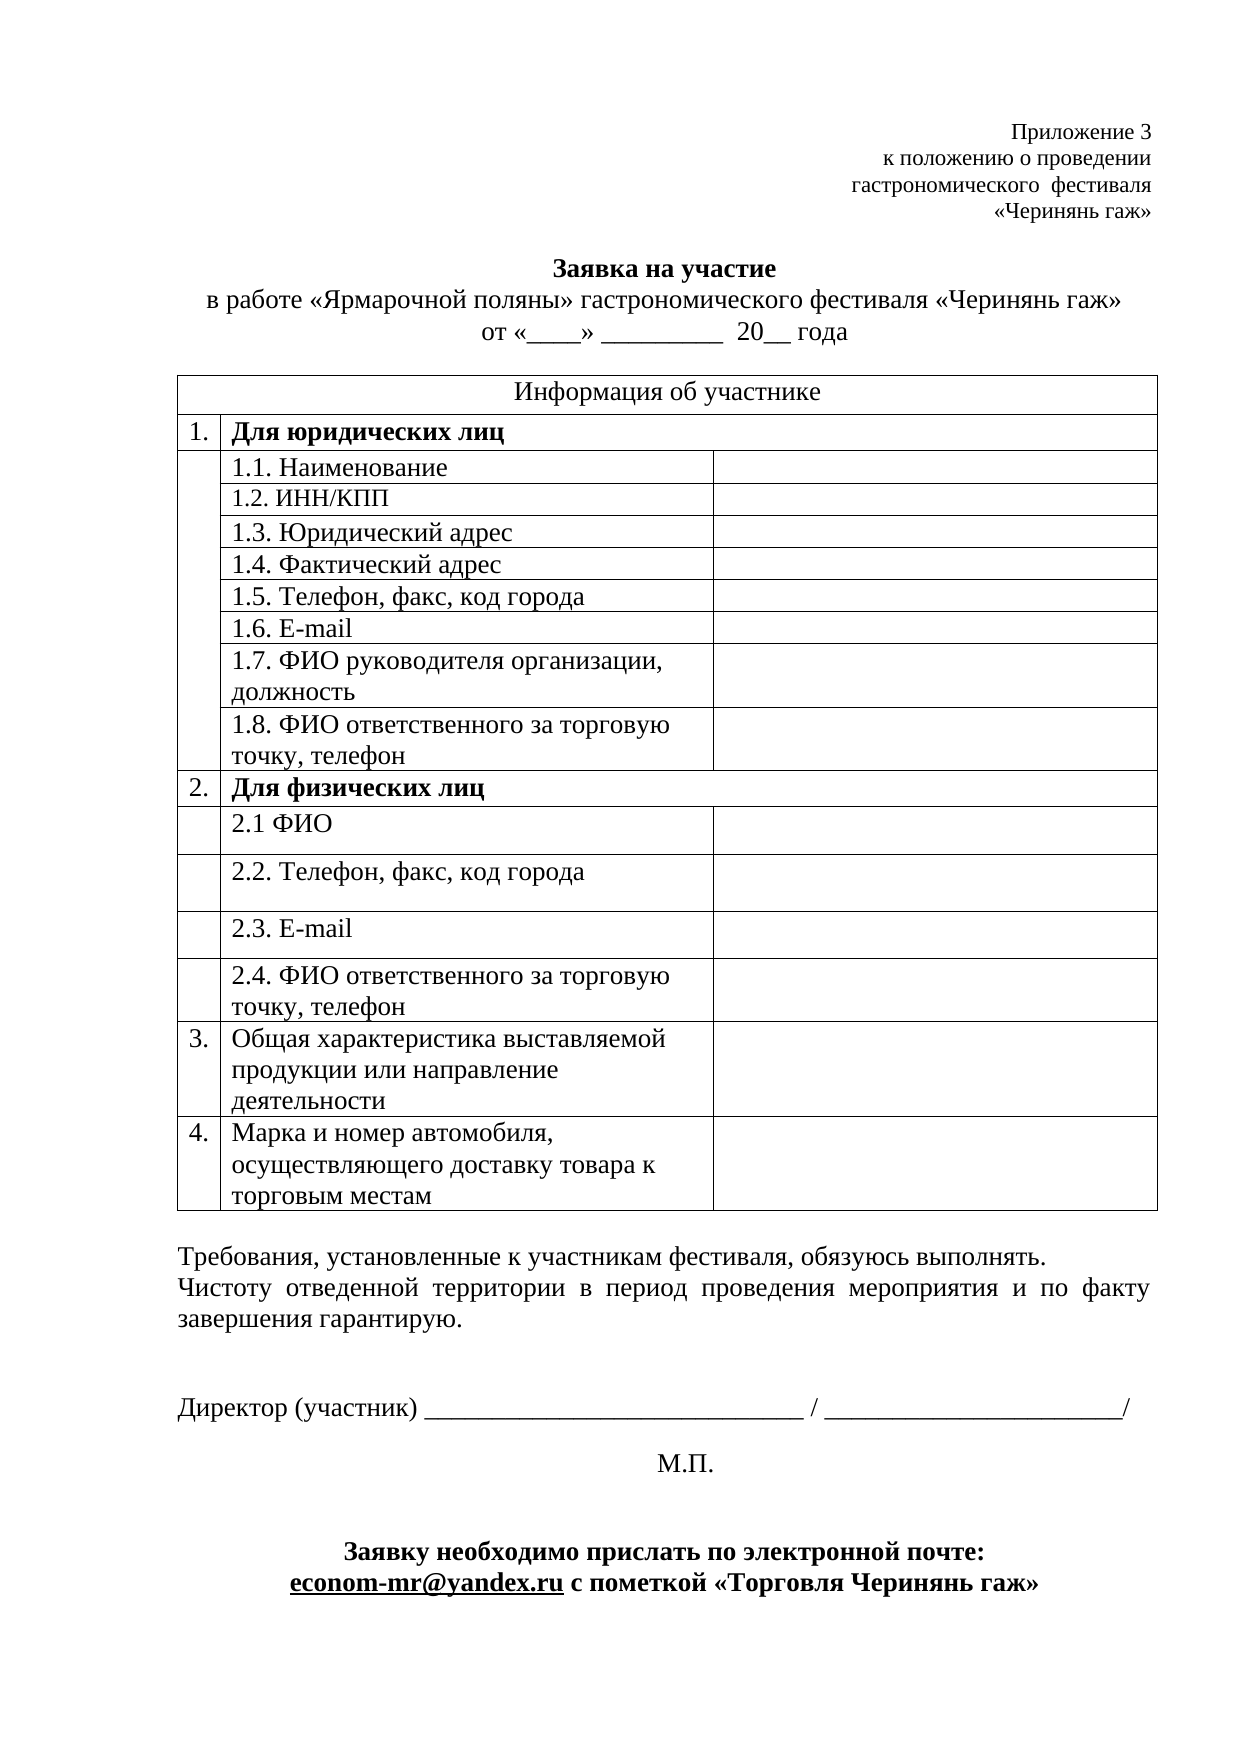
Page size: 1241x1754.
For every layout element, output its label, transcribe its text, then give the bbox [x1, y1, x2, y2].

table_cell 1.6. E-mail [221, 612, 713, 643]
table_cell 1.7. ФИО руководителя организации, должность [221, 644, 713, 707]
table_cell [714, 855, 1157, 911]
text Заявка на участие [177, 252, 1152, 283]
table_cell [178, 807, 220, 854]
table_cell [714, 548, 1157, 579]
table_cell 2.3. E-mail [221, 912, 713, 958]
table_cell [178, 912, 220, 958]
table_cell [714, 484, 1157, 514]
text Чистоту отведенной территории в период проведения мероприятия и по факту завершения гарантирую. [177, 1271, 1152, 1333]
table_cell 1.1. Наименование [221, 451, 713, 482]
table_cell 2. [178, 771, 220, 806]
table_cell 4. [178, 1117, 220, 1210]
table_cell 2.1 ФИО [221, 807, 713, 854]
text «Черинянь гаж» [177, 197, 1152, 223]
text Заявку необходимо прислать по электронной почте: [177, 1535, 1152, 1566]
table_cell [714, 807, 1157, 854]
text М.П. [177, 1447, 1152, 1478]
table_cell 1.3. Юридический адрес [221, 516, 713, 547]
table_cell [178, 451, 220, 770]
table_cell Для физических лиц [221, 771, 1157, 806]
table_cell [714, 644, 1157, 707]
table_cell [714, 516, 1157, 547]
text Приложение 3 [177, 118, 1152, 144]
text в работе «Ярмарочной поляны» гастрономического фестиваля «Черинянь гаж» [177, 283, 1152, 314]
text Директор (участник) ____________________________ / ______________________/ [177, 1391, 1152, 1422]
table_cell 1.5. Телефон, факс, код города [221, 580, 713, 611]
table_cell 2.2. Телефон, факс, код города [221, 855, 713, 911]
table_cell 1.8. ФИО ответственного за торговую точку, телефон [221, 708, 713, 770]
text от «____» _________ 20__ года [177, 314, 1152, 346]
table_cell [178, 959, 220, 1021]
text econom-mr@yandex.ru с пометкой «Торговля Черинянь гаж» [177, 1566, 1152, 1597]
table_cell Марка и номер автомобиля, осуществляющего доставку товара к торговым местам [221, 1117, 713, 1210]
table_cell [714, 708, 1157, 770]
text гастрономического фестиваля [177, 171, 1152, 197]
text Требования, установленные к участникам фестиваля, обязуюсь выполнять. [177, 1240, 1152, 1271]
table_cell [714, 612, 1157, 643]
table_cell 2.4. ФИО ответственного за торговую точку, телефон [221, 959, 713, 1021]
table_cell [714, 1022, 1157, 1116]
table_cell Общая характеристика выставляемой продукции или направление деятельности [221, 1022, 713, 1116]
table_cell [714, 1117, 1157, 1210]
table_cell [714, 580, 1157, 611]
table_cell [178, 855, 220, 911]
table_cell 1.4. Фактический адрес [221, 548, 713, 579]
table_cell 1. [178, 415, 220, 450]
text к положению о проведении [177, 144, 1152, 171]
table_cell [714, 912, 1157, 958]
table_cell 1.2. ИНН/КПП [221, 484, 713, 514]
table_cell [714, 451, 1157, 482]
table_cell 3. [178, 1022, 220, 1116]
table_header Информация об участнике [178, 376, 1157, 414]
table_cell [714, 959, 1157, 1021]
table_cell Для юридических лиц [221, 415, 1157, 450]
